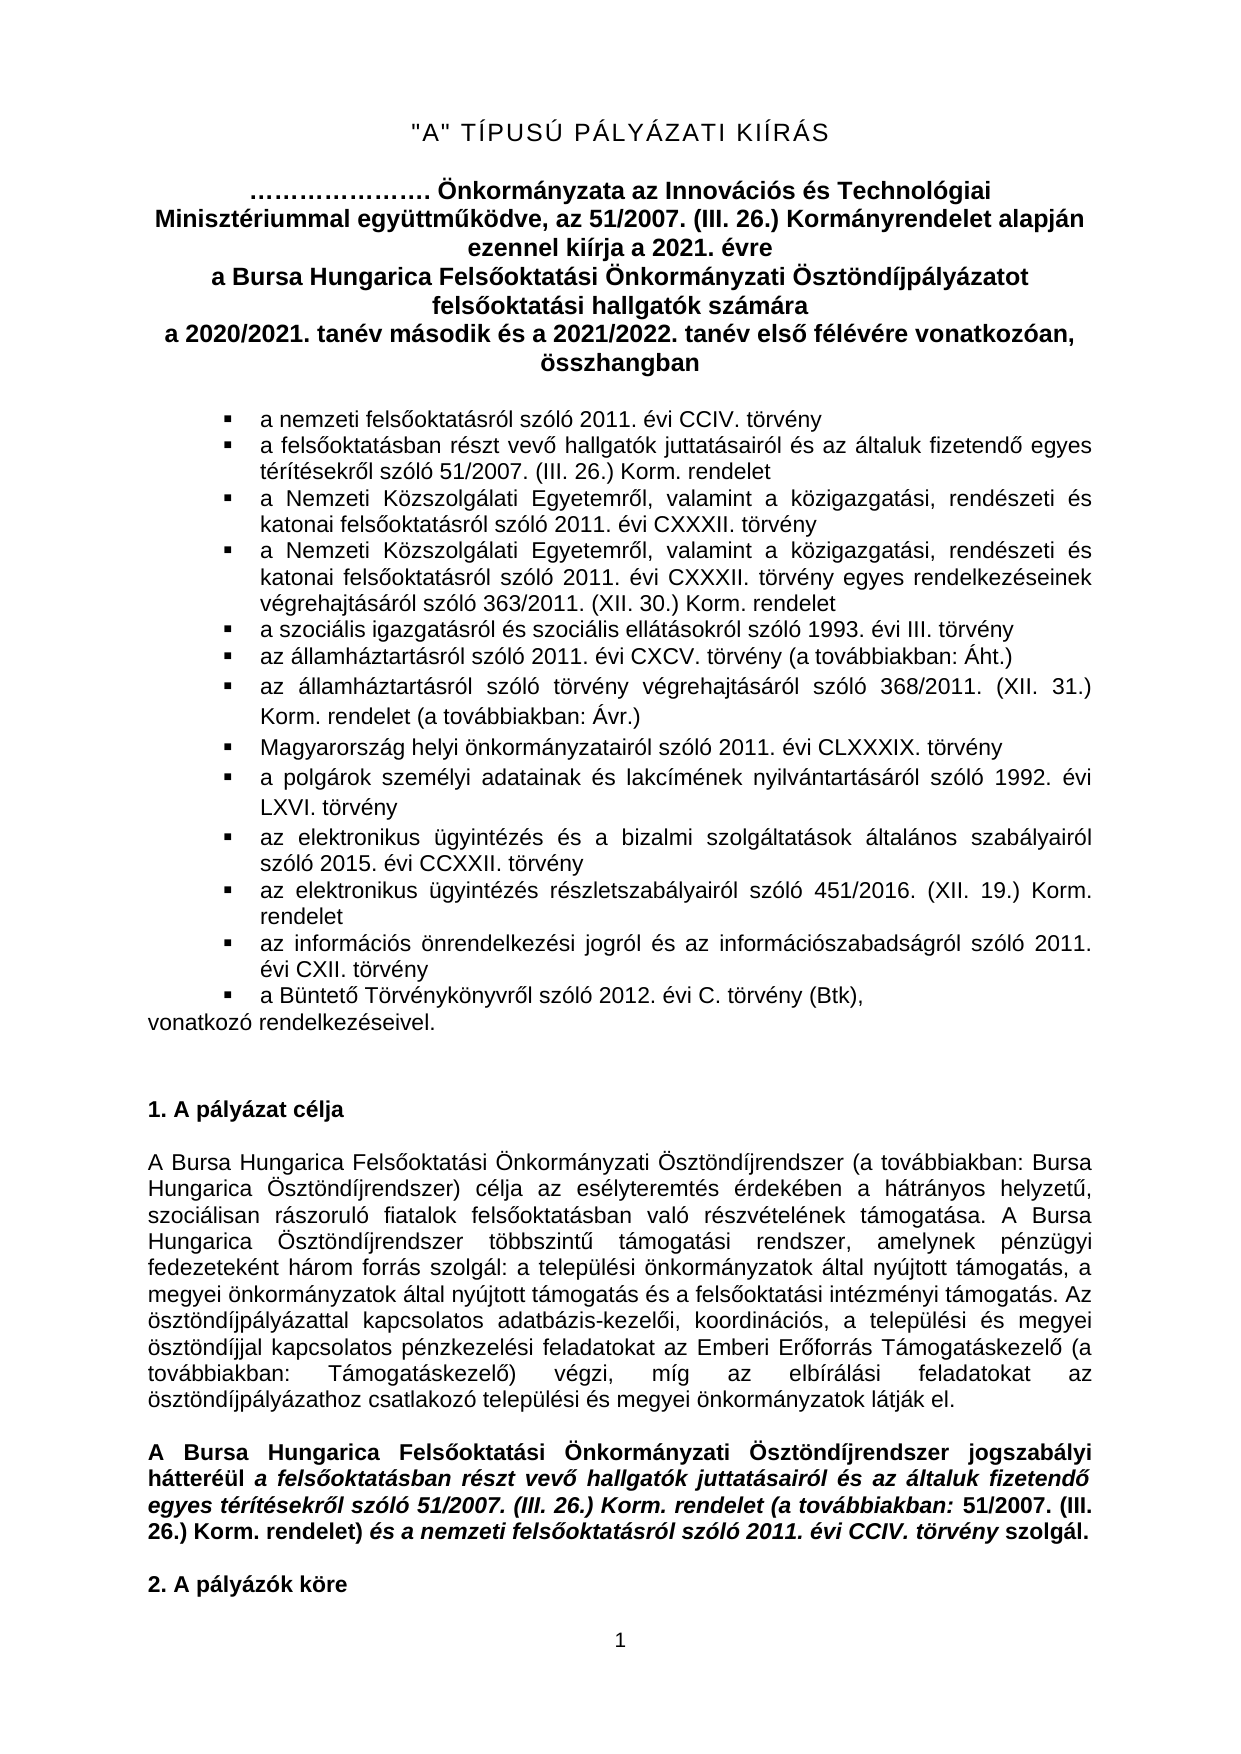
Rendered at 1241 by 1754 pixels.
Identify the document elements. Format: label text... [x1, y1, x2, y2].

text a Hungarica Felsőoktatási Önkormányzati Ösztöndíjpályázatot [148, 262, 1092, 291]
subtitle "A" TÍPUSÚ PÁLYÁZATI KIÍRÁS [148, 118, 1092, 147]
list az elektronikus ügyintézés és a bizalmi szolgáltatások általános szabályairól szóló 2015. évi CCXXII. törvény [222, 824, 1092, 877]
text A Bursa Hungarica Felsőoktatási Önkormányzati Ösztöndíjrendszer jogszabályi hátteréül a felsőoktatásban részt vevő hallgatók juttatásairól és az általuk fizetendő egyes térítésekről szóló 51/2007. (III. 26.) Korm. rendelet (a továbbiakban: 51/2007. (III. 26.) Korm. rendelet) és a nemzeti felsőoktatásról szóló 2011. évi CCIV. törvény szolgál. [148, 1439, 1092, 1544]
list a nemzeti felsőoktatásról szóló 2011. évi CCIV. törvény [222, 406, 1092, 432]
text ezennel kiírja a 2021. évre [148, 233, 1092, 262]
list az államháztartásról szóló törvény végrehajtásáról szóló 368/2011. (XII. 31.) Korm. rendelet (a továbbiakban: Ávr.) [222, 673, 1092, 729]
list a Nemzeti Közszolgálati Egyetemről, valamint a közigazgatási, rendészeti és katonai felsőoktatásról szóló 2011. évi CXXXII. törvény [222, 485, 1092, 537]
list Magyarország helyi önkormányzatairól szóló 2011. évi CLXXXIX. törvény [222, 733, 1092, 760]
text felsőoktatási hallgatók számára [148, 291, 1092, 319]
text pályázók köre [148, 1571, 1092, 1597]
list a Nemzeti Közszolgálati Egyetemről, valamint a közigazgatási, rendészeti és katonai felsőoktatásról szóló 2011. évi CXXXII. törvény egyes rendelkezéseinek végrehajtásáról szóló 363/2011. (XII. 30.) Korm. rendelet [222, 537, 1092, 616]
list az államháztartásról szóló 2011. évi CXCV. törvény (a továbbiakban: Áht.) [222, 643, 1092, 669]
text összhangban [148, 348, 1092, 377]
text 1. A pályázat célja [148, 1096, 1092, 1123]
text a 2020/2021. tanév második és a 2021/2022. tanév első félévére vonatkozóan, [148, 319, 1092, 348]
text …………………. Önkormányzata az Innovációs és Technológiai Minisztériummal együttműködve, az 51/2007. (III. 26.) Kormányrendelet alapján [148, 176, 1092, 233]
list az elektronikus ügyintézés részletszabályairól szóló 451/2016. (XII. 19.) Korm. rendelet [222, 877, 1092, 929]
text vonatkozó rendelkezéseivel. [148, 1008, 1092, 1035]
list az információs önrendelkezési jogról és az információszabadságról szóló 2011. évi CXII. törvény [222, 929, 1092, 982]
list a felsőoktatásban részt vevő hallgatók juttatásairól és az általuk fizetendő egyes térítésekről szóló 51/2007. (III. 26.) Korm. rendelet [222, 432, 1092, 485]
list a Büntető Törvénykönyvről szóló 2012. évi C. törvény (Btk), [222, 982, 1092, 1008]
list a szociális igazgatásról és szociális ellátásokról szóló 1993. évi III. törvény [222, 616, 1092, 643]
list a polgárok személyi adatainak és lakcímének nyilvántartásáról szóló 1992. évi LXVI. törvény [222, 764, 1092, 820]
text A Bursa Hungarica Felsőoktatási Önkormányzati Ösztöndíjrendszer (a továbbiakban: Bursa Hungarica Ösztöndíjrendszer) célja az esélyteremtés érdekében a hátrányos helyzetű, szociálisan rászoruló fiatalok felsőoktatásban való részvételének támogatása. A Bursa Hungarica Ösztöndíjrendszer többszintű támogatási rendszer, amelynek pénzügyi fedezeteként három forrás szolgál: a települési önkormányzatok által nyújtott támogatás, a megyei önkormányzatok által nyújtott támogatás és a felsőoktatási intézményi támogatás. Az ösztöndíjpályázattal kapcsolatos adatbázis-kezelői, koordinációs, a települési és megyei ösztöndíjjal kapcsolatos pénzkezelési feladatokat az Emberi Erőforrás Támogatáskezelő (a továbbiakban: Támogatáskezelő) végzi, míg az elbírálási feladatokat az ösztöndíjpályázathoz csatlakozó települési és megyei önkormányzatok látják el. [148, 1149, 1092, 1412]
